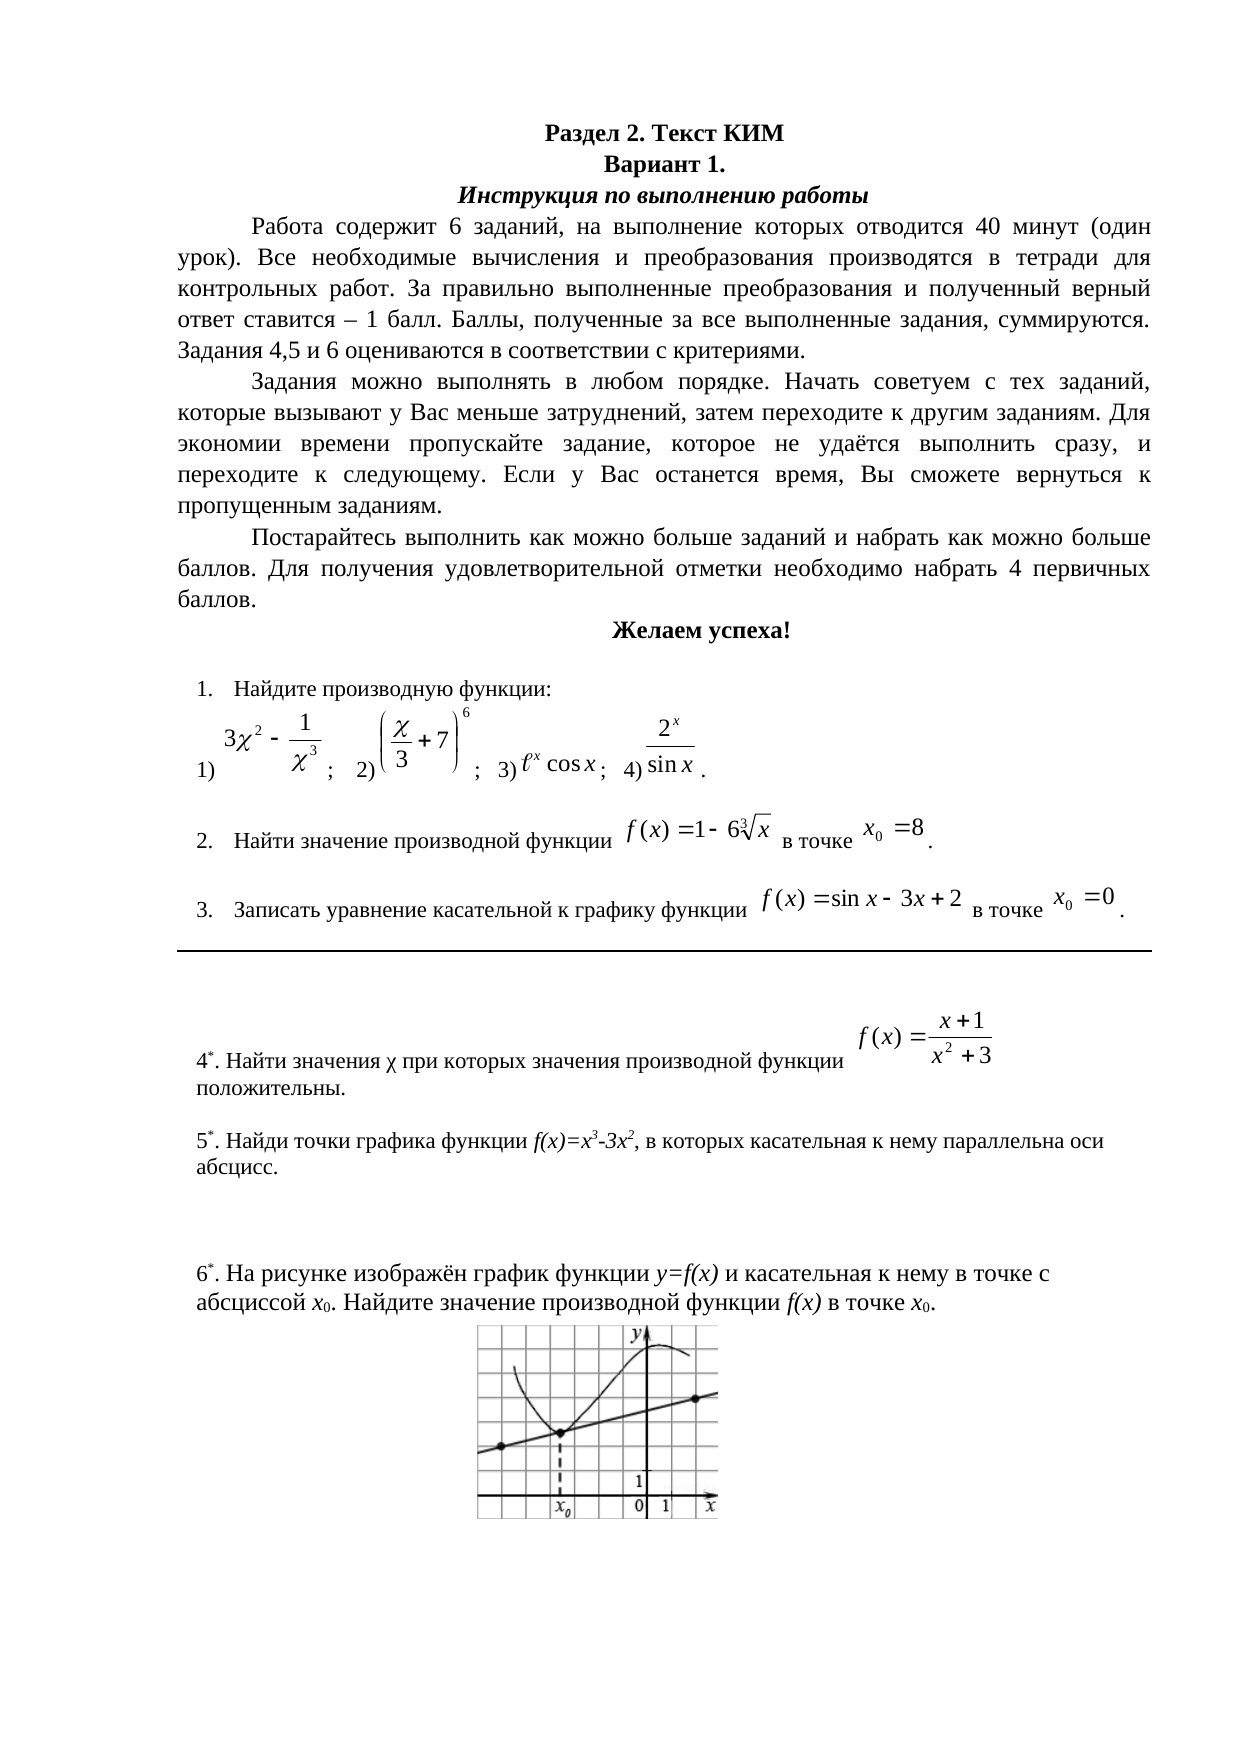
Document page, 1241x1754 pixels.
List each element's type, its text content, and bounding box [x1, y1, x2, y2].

text Вариант 1. [177, 149, 1152, 178]
text Задания можно выполнять в любом порядке. Начать советуем с тех заданий, которые вызывают у Вас меньше затруднений, затем переходите к другим заданиям. Для экономии времени пропускайте задание, которое не удаётся выполнить сразу, и переходите к следующему. Если у Вас останется время, Вы сможете вернуться к пропущенным заданиям. [177, 366, 1152, 519]
text Раздел 2. Текст КИМ [177, 118, 1152, 147]
picture [477, 1325, 718, 1519]
text 6*. На рисунке изображён график функции y=f(x) и касательная к нему в точке с абсциссой x0. Найдите значение производной функции f(x) в точке x0. [196, 1258, 1152, 1316]
text Желаем успеха! [177, 615, 1152, 643]
list Записать уравнение касательной к графику функции в точке . [196, 879, 1152, 922]
text Постарайтесь выполнить как можно больше заданий и набрать как можно больше баллов. Для получения удовлетворительной отметки необходимо набрать 4 первичных баллов. [177, 522, 1152, 612]
text 4*. Найти значения χ при которых значения производной функции положительны. [196, 1005, 1152, 1100]
text Работа содержит 6 заданий, на выполнение которых отводится 40 минут (один урок). Все необходимые вычисления и преобразования производятся в тетради для контрольных работ. За правильно выполненные преобразования и полученный верный ответ ставится – 1 балл. Баллы, полученные за все выполненные задания, суммируются. Задания 4,5 и 6 оцениваются в соответствии с критериями. [177, 211, 1152, 364]
text 1) ; 2); 3); 4). [196, 701, 1152, 783]
list Найти значение производной функции в точке . [196, 809, 1152, 853]
text Инструкция по выполнению работы [177, 180, 1152, 209]
text 5*. Найди точки графика функции f(x)=x3-3x2, в которых касательная к нему параллельна оси абсцисс. [196, 1127, 1152, 1179]
list Найдите производную функции: [196, 674, 1152, 701]
